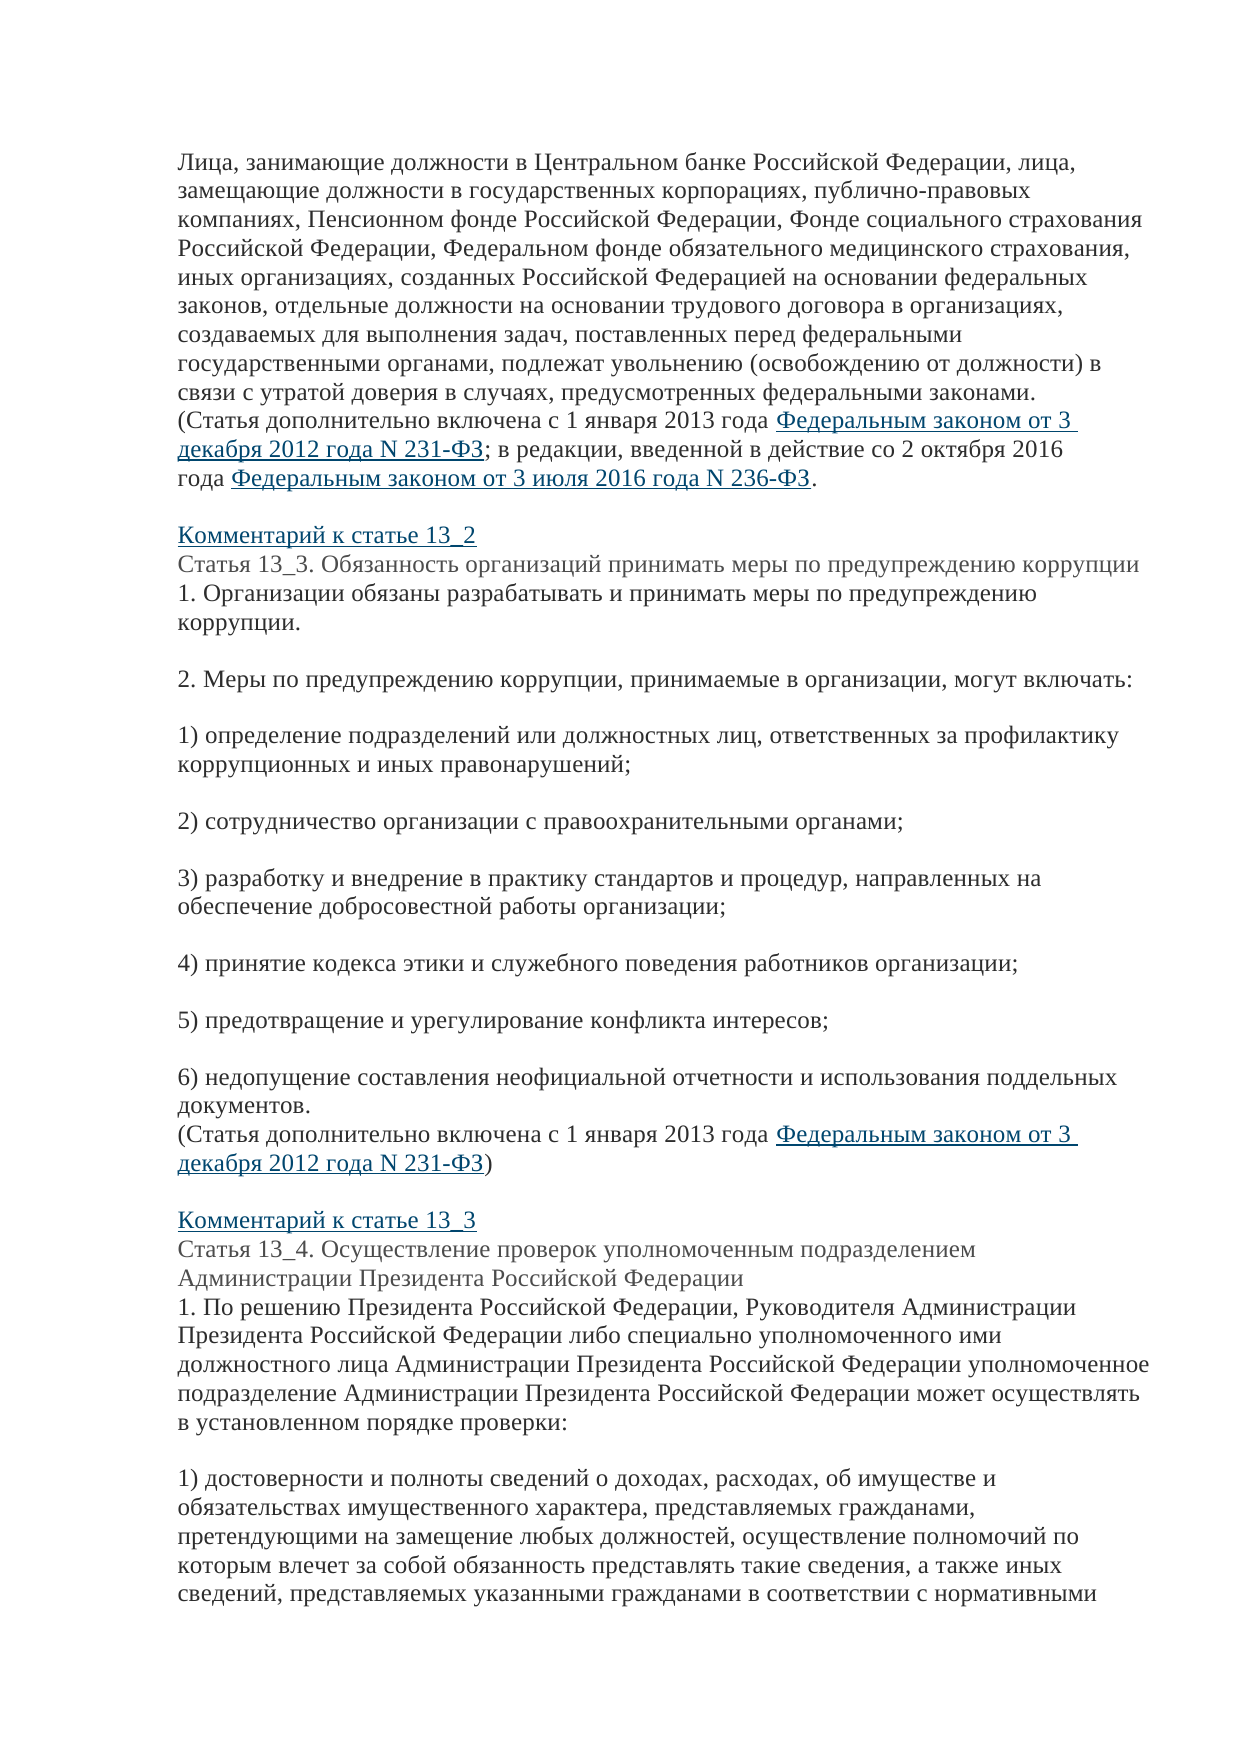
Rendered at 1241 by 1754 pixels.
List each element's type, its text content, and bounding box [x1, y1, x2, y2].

text 4) принятие кодекса этики и служебного поведения работников организации; [177, 948, 1152, 1005]
text 2. Меры по предупреждению коррупции, принимаемые в организации, могут включать: [177, 664, 1152, 720]
text Лица, занимающие должности в Центральном банке Российской Федерации, лица, замещающие должности в государственных корпорациях, публично-правовых компаниях, Пенсионном фонде Российской Федерации, Фонде социального страхования Российской Федерации, Федеральном фонде обязательного медицинского страхования, иных организациях, созданных Российской Федерацией на основании федеральных законов, отдельные должности на основании трудового договора в организациях, создаваемых для выполнения задач, поставленных перед федеральными государственными органами, подлежат увольнению (освобождению от должности) в связи с утратой доверия в случаях, предусмотренных федеральными законами. (Статья дополнительно включена с 1 января 2013 года Федеральным законом от 3 декабря 2012 года N 231-ФЗ; в редакции, введенной в действие со 2 октября 2016 года Федеральным законом от 3 июля 2016 года N 236-ФЗ. Комментарий к статье 13_2 Статья 13_3. Обязанность организаций принимать меры по предупреждению коррупции [177, 118, 1152, 578]
text 6) недопущение составления неофициальной отчетности и использования поддельных документов. (Статья дополнительно включена с 1 января 2013 года Федеральным законом от 3 декабря 2012 года N 231-ФЗ) Комментарий к статье 13_3 Статья 13_4. Осуществление проверок уполномоченным подразделением Администрации Президента Российской Федерации [177, 1062, 1152, 1292]
text 1. Организации обязаны разрабатывать и принимать меры по предупреждению коррупции. [177, 578, 1152, 664]
text 2) сотрудничество организации с правоохранительными органами; [177, 806, 1152, 863]
text 1) определение подразделений или должностных лиц, ответственных за профилактику коррупционных и иных правонарушений; [177, 720, 1152, 806]
text 1. По решению Президента Российской Федерации, Руководителя Администрации Президента Российской Федерации либо специально уполномоченного ими должностного лица Администрации Президента Российской Федерации уполномоченное подразделение Администрации Президента Российской Федерации может осуществлять в установленном порядке проверки: [177, 1292, 1152, 1463]
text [177, 1463, 1152, 1607]
text 3) разработку и внедрение в практику стандартов и процедур, направленных на обеспечение добросовестной работы организации; [177, 863, 1152, 948]
text 5) предотвращение и урегулирование конфликта интересов; [177, 1005, 1152, 1062]
